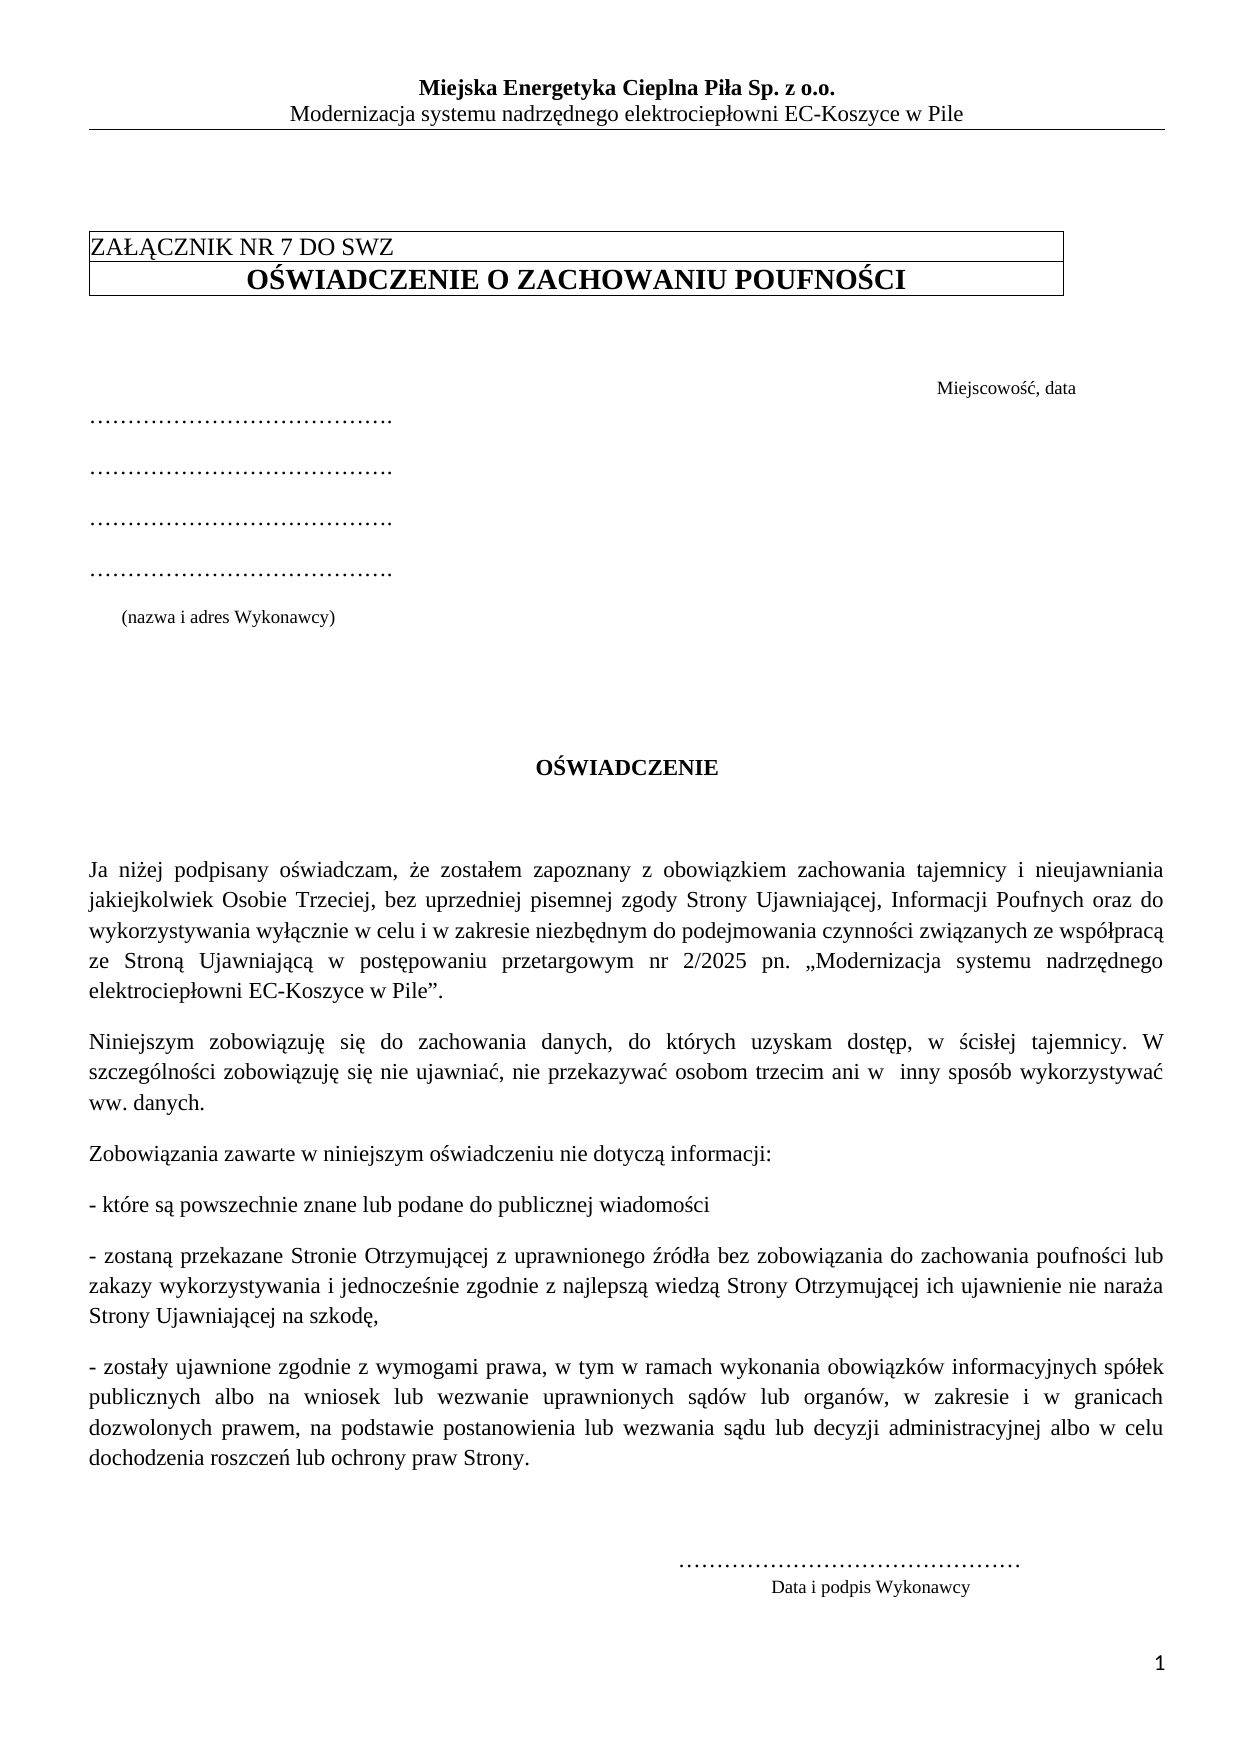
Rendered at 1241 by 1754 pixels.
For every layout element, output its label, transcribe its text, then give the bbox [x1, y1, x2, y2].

text OŚWIADCZENIE [89, 754, 1165, 781]
text Miejscowość, data [89, 377, 1165, 398]
text ……………………………………… [89, 1546, 1165, 1572]
text (nazwa i adres Wykonawcy) [89, 606, 1165, 628]
text …………………………………. [89, 402, 1165, 429]
text Ja niżej podpisany oświadczam, że zostałem zapoznany z obowiązkiem zachowania tajemnicy i nieujawniania jakiejkolwiek Osobie Trzeciej, bez uprzedniej pisemnej zgody Strony Ujawniającej, Informacji Poufnych oraz do wykorzystywania wyłącznie w celu i w zakresie niezbędnym do podejmowania czynności związanych ze współpracą ze Stroną Ujawniającą w postępowaniu przetargowym nr 2/2025 pn. „Modernizacja systemu nadrzędnego elektrociepłowni EC-Koszyce w Pile”. [89, 856, 1165, 1003]
table_cell OŚWIADCZENIE O ZACHOWANIU POUFNOŚCI [90, 262, 1063, 295]
text …………………………………. [89, 453, 1165, 480]
text …………………………………. [89, 555, 1165, 582]
text Data i podpis Wykonawcy [89, 1576, 1165, 1598]
text - które są powszechnie znane lub podane do publicznej wiadomości [89, 1191, 1165, 1217]
table_header ZAŁĄCZNIK NR 7 DO SWZ [90, 232, 1063, 261]
text …………………………………. [89, 504, 1165, 531]
text - zostaną przekazane Stronie Otrzymującej z uprawnionego źródła bez zobowiązania do zachowania poufności lub zakazy wykorzystywania i jednocześnie zgodnie z najlepszą wiedzą Strony Otrzymującej ich ujawnienie nie naraża Strony Ujawniającej na szkodę, [89, 1242, 1165, 1328]
text Niniejszym zobowiązuję się do zachowania danych, do których uzyskam dostęp, w ścisłej tajemnicy. W szczególności zobowiązuję się nie ujawniać, nie przekazywać osobom trzecim ani w inny sposób wykorzystywać ww. danych. [89, 1028, 1165, 1115]
text - zostały ujawnione zgodnie z wymogami prawa, w tym w ramach wykonania obowiązków informacyjnych spółek publicznych albo na wniosek lub wezwanie uprawnionych sądów lub organów, w zakresie i w granicach dozwolonych prawem, na podstawie postanowienia lub wezwania sądu lub decyzji administracyjnej albo w celu dochodzenia roszczeń lub ochrony praw Strony. [89, 1353, 1165, 1470]
text Zobowiązania zawarte w niniejszym oświadczeniu nie dotyczą informacji: [89, 1139, 1165, 1166]
